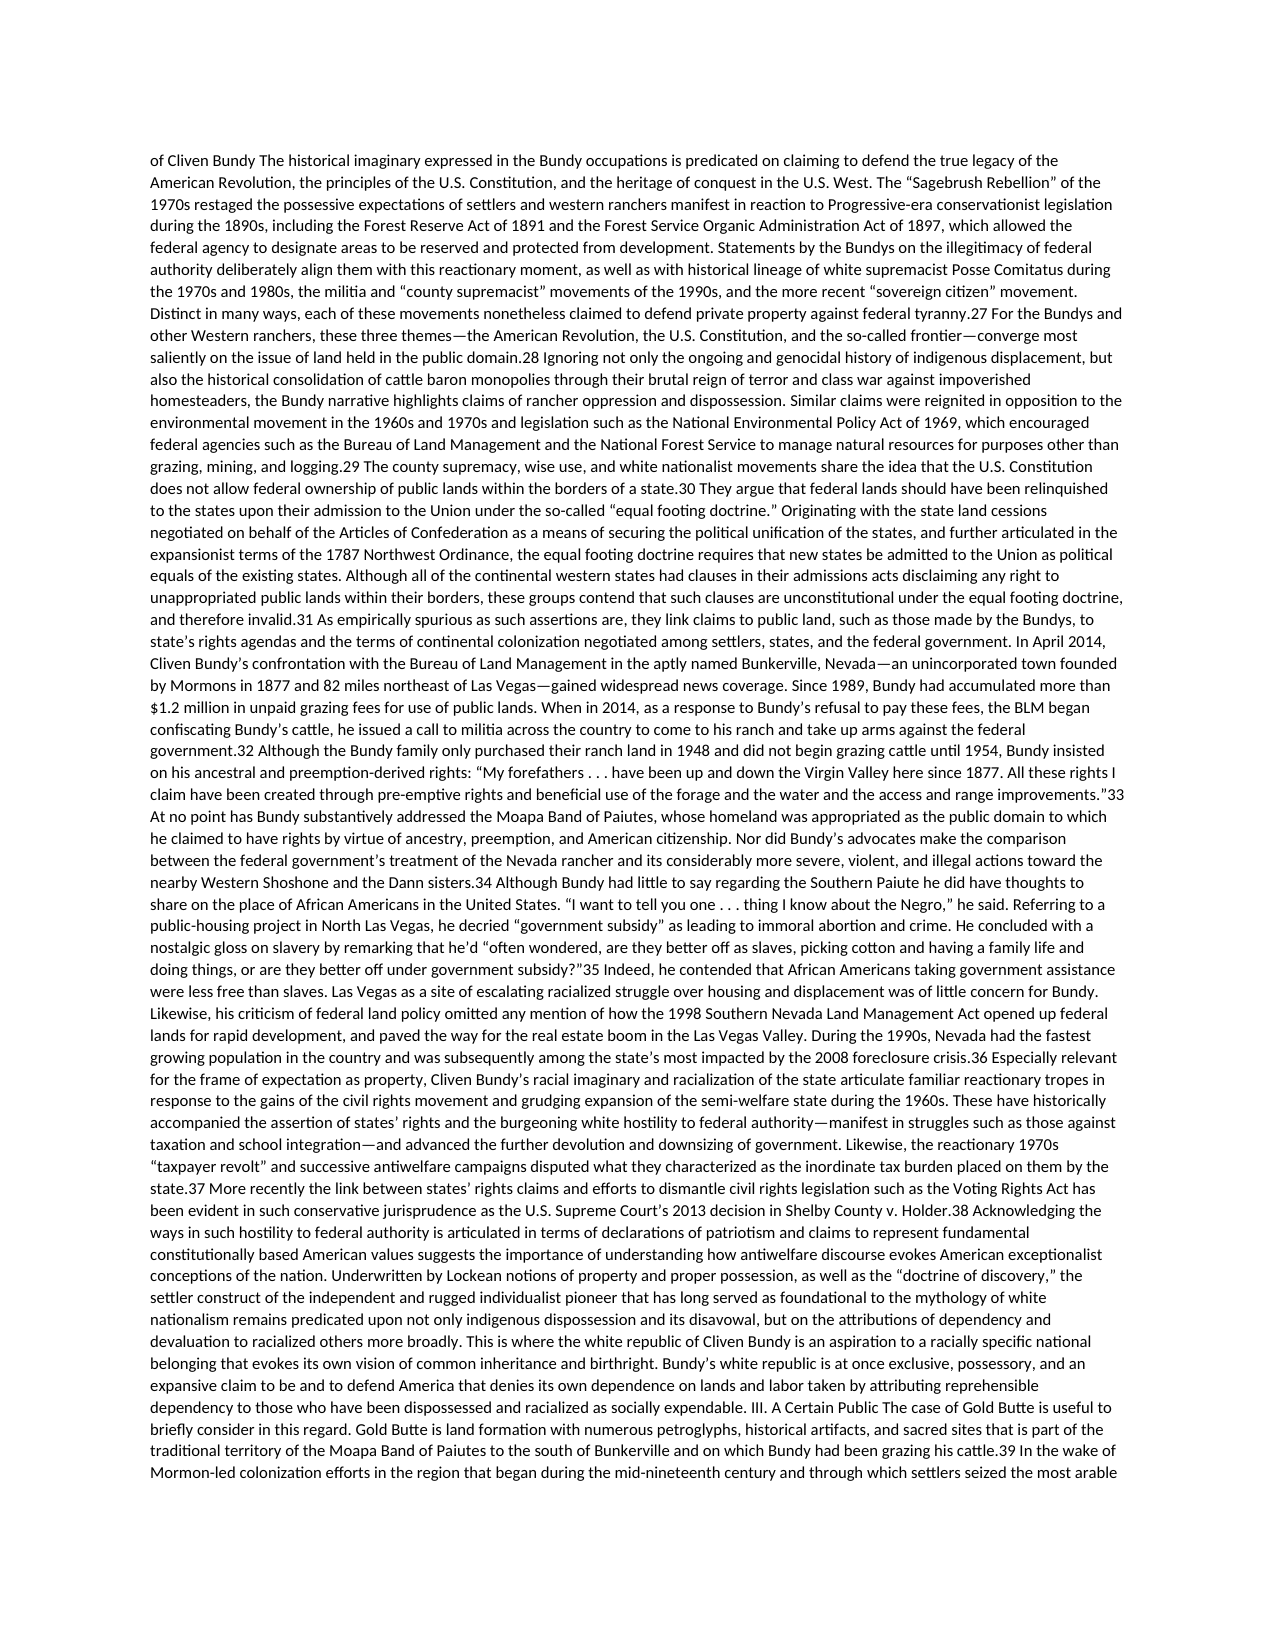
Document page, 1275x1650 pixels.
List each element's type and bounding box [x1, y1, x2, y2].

text [150, 150, 1125, 1483]
